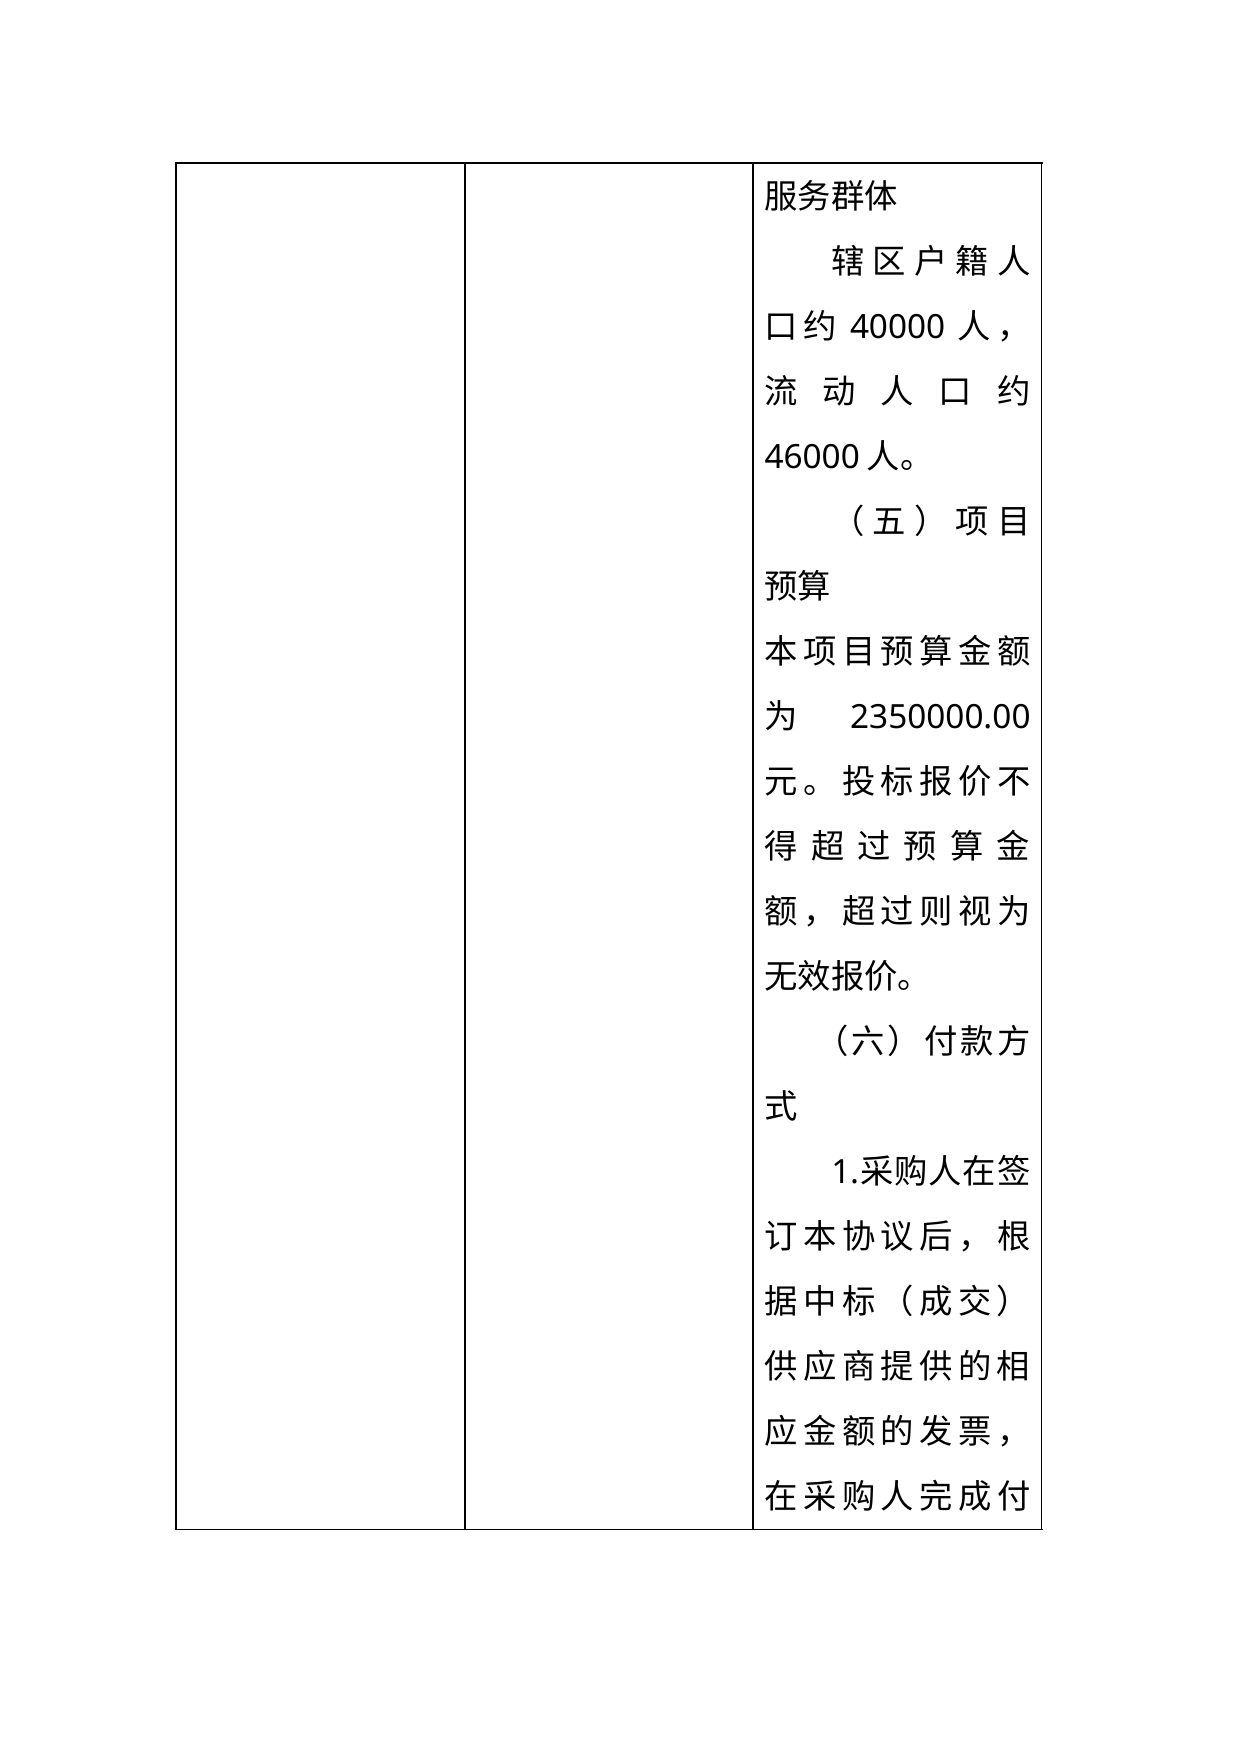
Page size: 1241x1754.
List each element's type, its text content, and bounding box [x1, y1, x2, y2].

table_cell 1 [466, 164, 752, 1528]
table_cell [177, 164, 464, 1528]
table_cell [754, 164, 1041, 1528]
